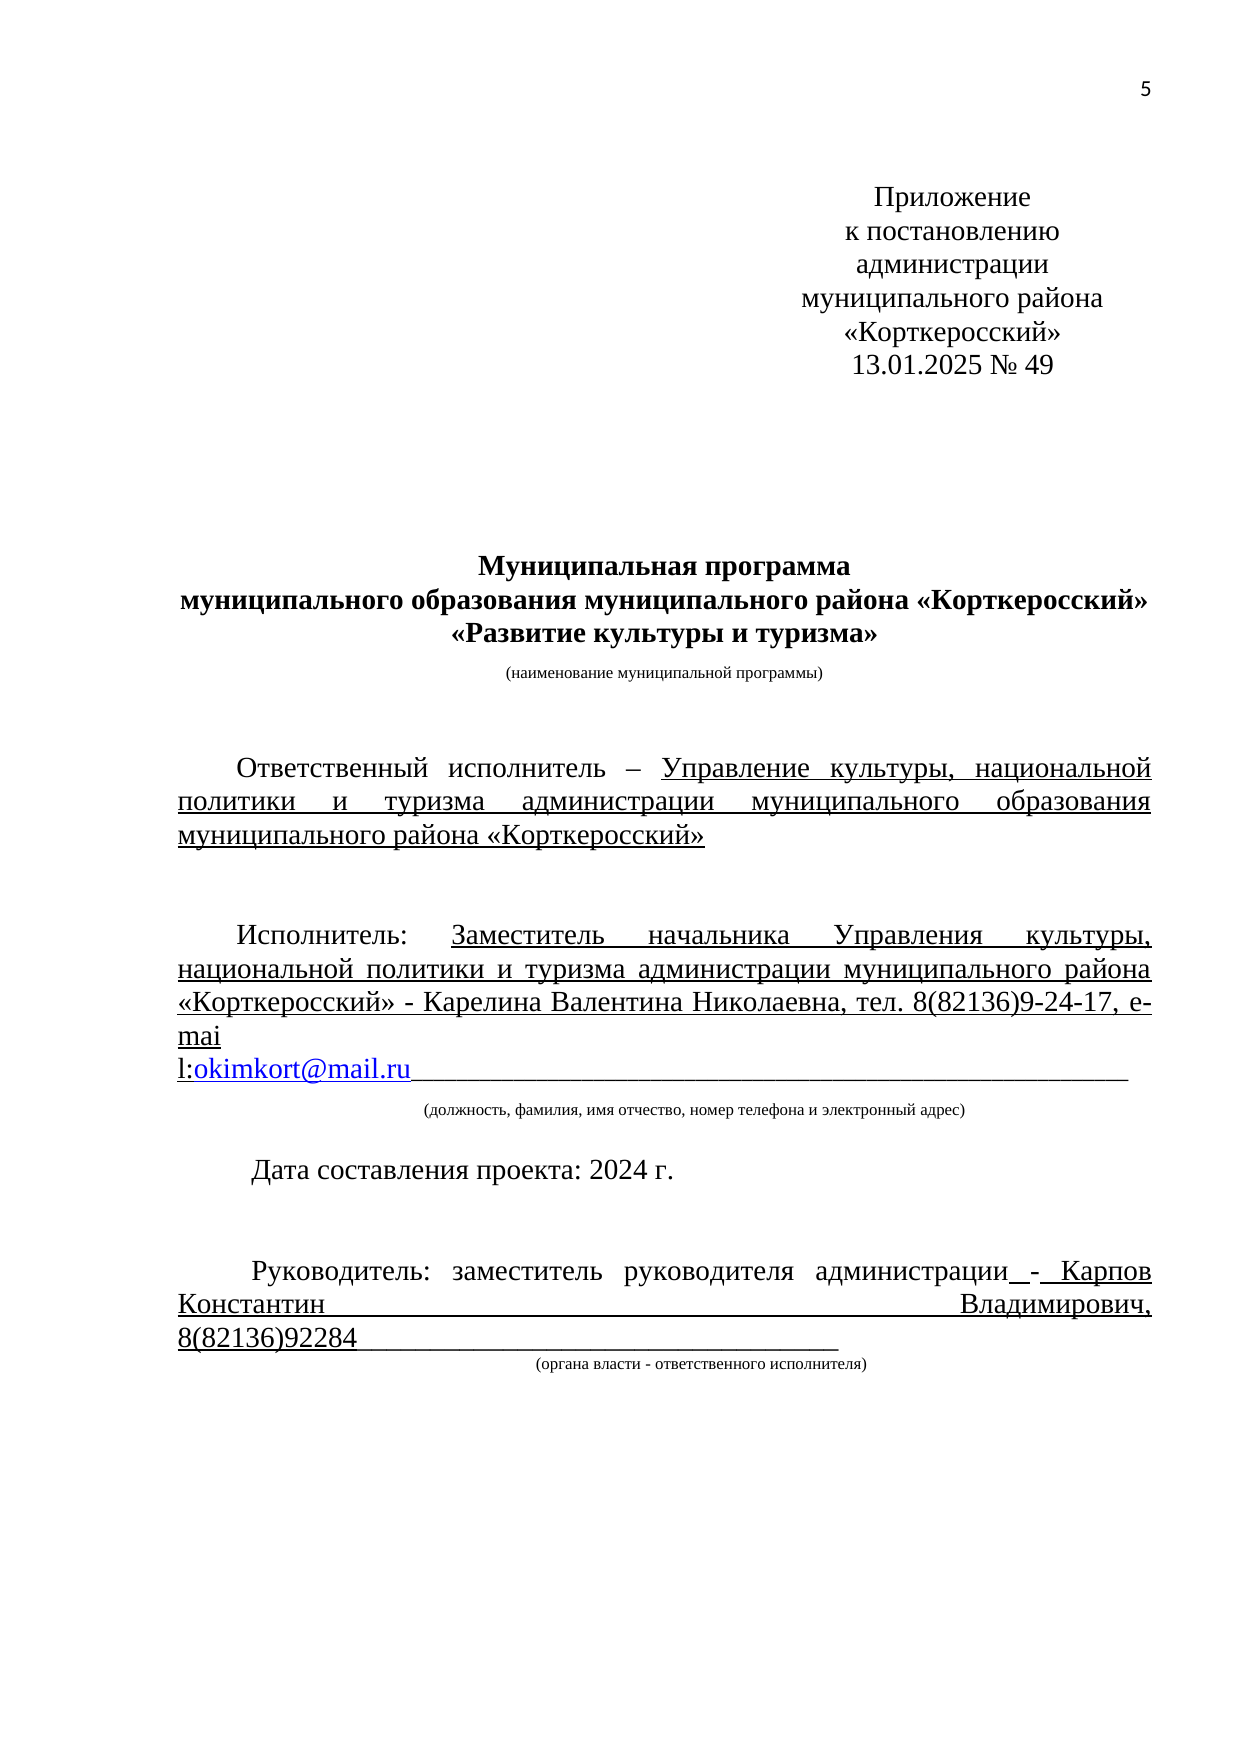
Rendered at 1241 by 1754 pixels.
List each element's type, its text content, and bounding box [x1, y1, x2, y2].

text Исполнитель: Заместитель начальника Управления культуры, национальной политики и туризма администрации муниципального района «Корткеросский» - Карелина Валентина Николаевна, тел. 8(82136)9-24-17, e-mail:okimkort@mail.ru_______________________________________________________________ [177, 917, 1152, 980]
text (должность, фамилия, имя отчество, номер телефона и электронный адрес) [177, 1085, 1152, 1119]
text муниципального образования муниципального района «Корткеросский» [177, 582, 1152, 616]
text Приложение [753, 179, 1152, 213]
text Руководитель: заместитель руководителя администрации - Карпов Константин Владимирович, 8(82136)92284_________________________________ [177, 1253, 1152, 1315]
text Исполнитель: Заместитель начальника Управления культуры, национальной политики и туризма администрации муниципального района «Корткеросский» - Карелина Валентина Николаевна, тел. 8(82136)9-24-17, e-mail:okimkort@mail.ru_______________________________________________________________ [177, 1015, 1152, 1085]
text Ответственный исполнитель – Управление культуры, национальной политики и туризма администрации муниципального образования муниципального района «Корткеросский» [177, 750, 1152, 850]
text Дата составления проекта: 2024 г. [177, 1152, 1152, 1186]
text 13.01.2025 № 49 [753, 347, 1152, 381]
text «Развитие культуры и туризма» [177, 616, 1152, 649]
text (органа власти - ответственного исполнителя) [177, 1353, 1152, 1387]
text к постановлению администрации муниципального района [753, 213, 1152, 314]
text (наименование муниципальной программы) [177, 649, 1152, 683]
text Руководитель: заместитель руководителя администрации - Карпов Константин Владимирович, 8(82136)92284_________________________________ [177, 1316, 1152, 1353]
text Исполнитель: Заместитель начальника Управления культуры, национальной политики и туризма администрации муниципального района «Корткеросский» - Карелина Валентина Николаевна, тел. 8(82136)9-24-17, e-mail:okimkort@mail.ru_______________________________________________________________ [177, 981, 1152, 1014]
text «Корткеросский» [753, 314, 1152, 347]
text Муниципальная программа [177, 548, 1152, 582]
